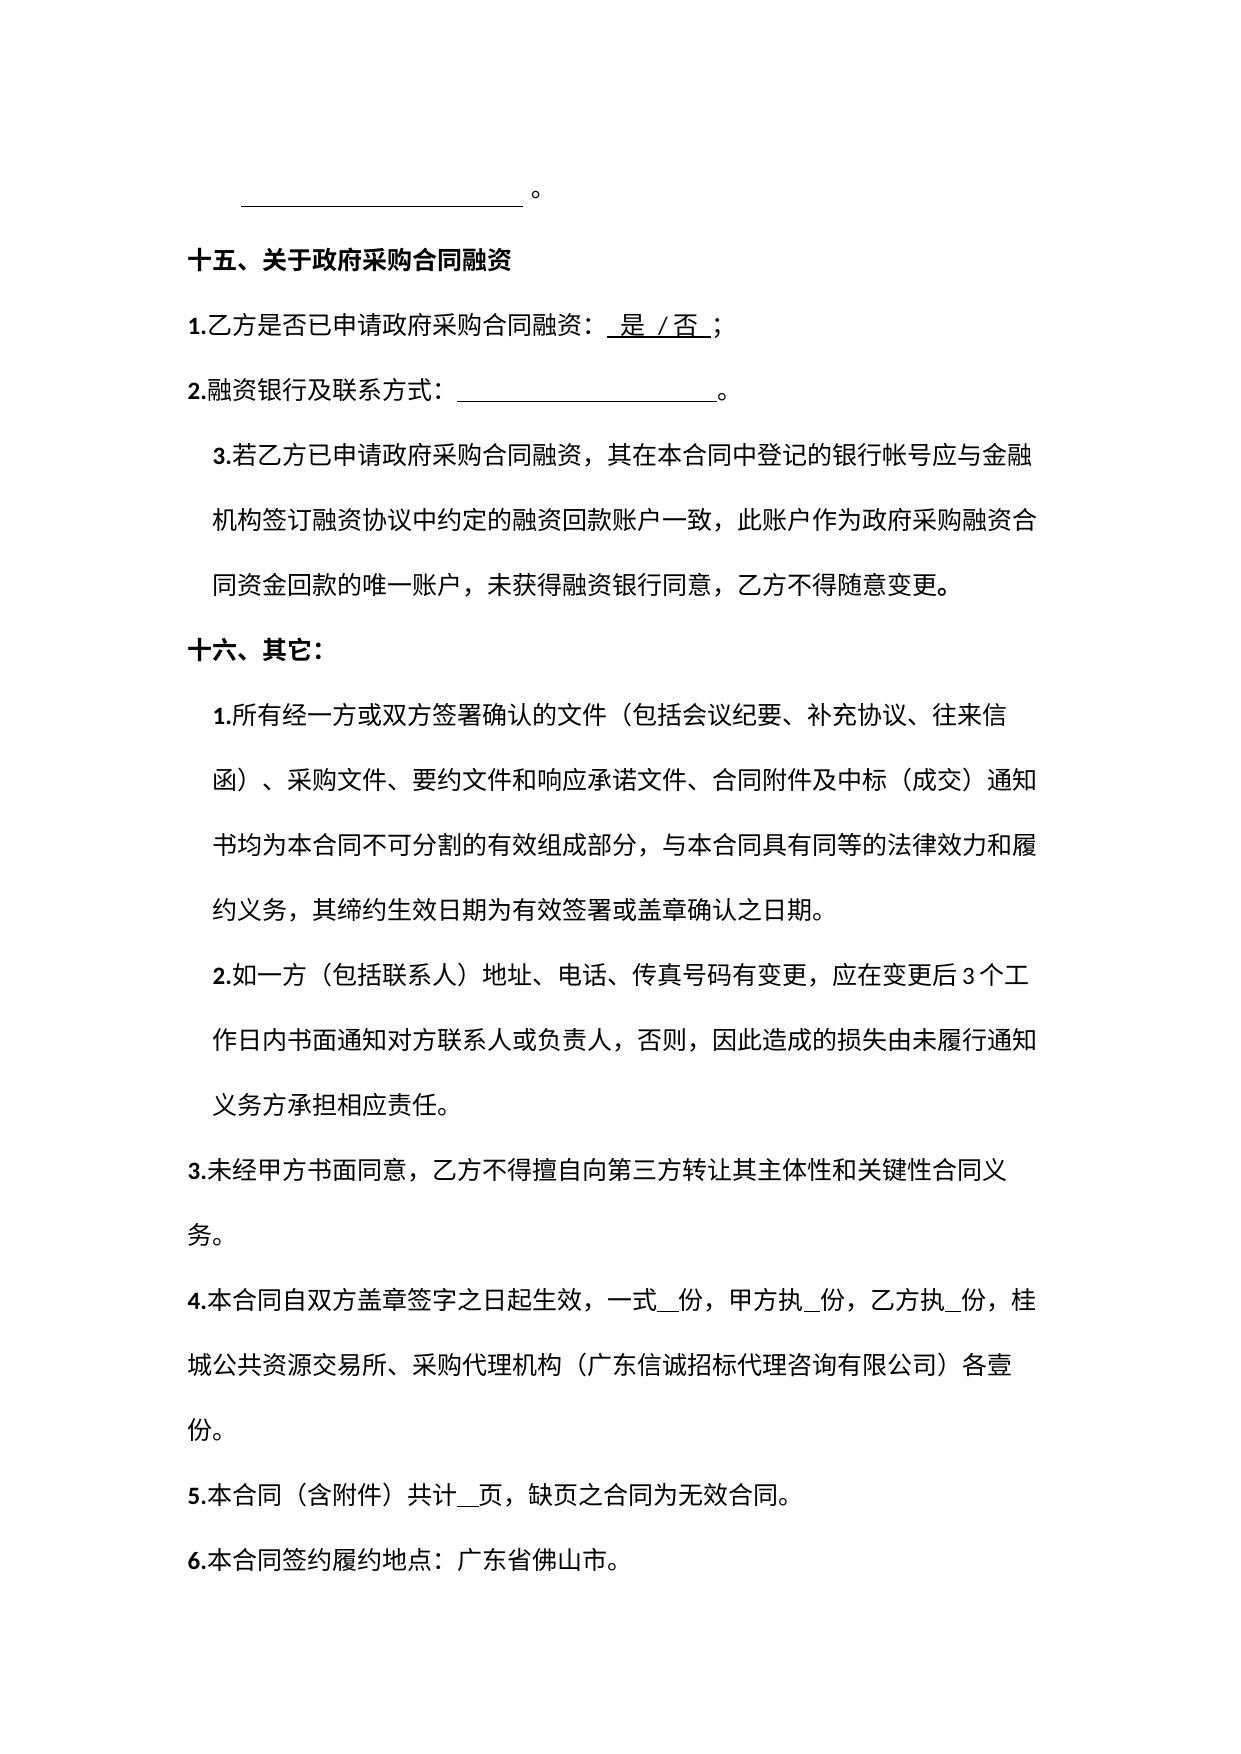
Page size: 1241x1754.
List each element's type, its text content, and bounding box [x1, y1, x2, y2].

text 3.未经甲方书面同意，乙方不得擅自向第三方转让其主体性和关键性合同义务。 [187, 1137, 1053, 1267]
text 十五、关于政府采购合同融资 [187, 227, 1053, 292]
text 6.本合同签约履约地点：广东省佛山市。 [187, 1527, 1053, 1592]
text 。 [241, 162, 1053, 227]
text 4.本合同自双方盖章签字之日起生效，一式 份，甲方执 份，乙方执 份，桂城公共资源交易所、采购代理机构（广东信诚招标代理咨询有限公司）各壹份。 [187, 1267, 1053, 1462]
text 5.本合同（含附件）共计 页，缺页之合同为无效合同。 [187, 1462, 1053, 1527]
text 十六、其它： [187, 617, 1053, 682]
text 1.所有经一方或双方签署确认的文件（包括会议纪要、补充协议、往来信函）、采购文件、要约文件和响应承诺文件、合同附件及中标（成交）通知书均为本合同不可分割的有效组成部分，与本合同具有同等的法律效力和履约义务，其缔约生效日期为有效签署或盖章确认之日期。 [212, 682, 1053, 942]
text 3.若乙方已申请政府采购合同融资，其在本合同中登记的银行帐号应与金融机构签订融资协议中约定的融资回款账户一致，此账户作为政府采购融资合同资金回款的唯一账户，未获得融资银行同意，乙方不得随意变更。 [212, 422, 1053, 617]
text 2.如一方（包括联系人）地址、电话、传真号码有变更，应在变更后3个工作日内书面通知对方联系人或负责人，否则，因此造成的损失由未履行通知义务方承担相应责任。 [212, 942, 1053, 1137]
text 1.乙方是否已申请政府采购合同融资： 是 / 否 ； [187, 292, 1053, 357]
text 2.融资银行及联系方式： 。 [187, 357, 1053, 422]
